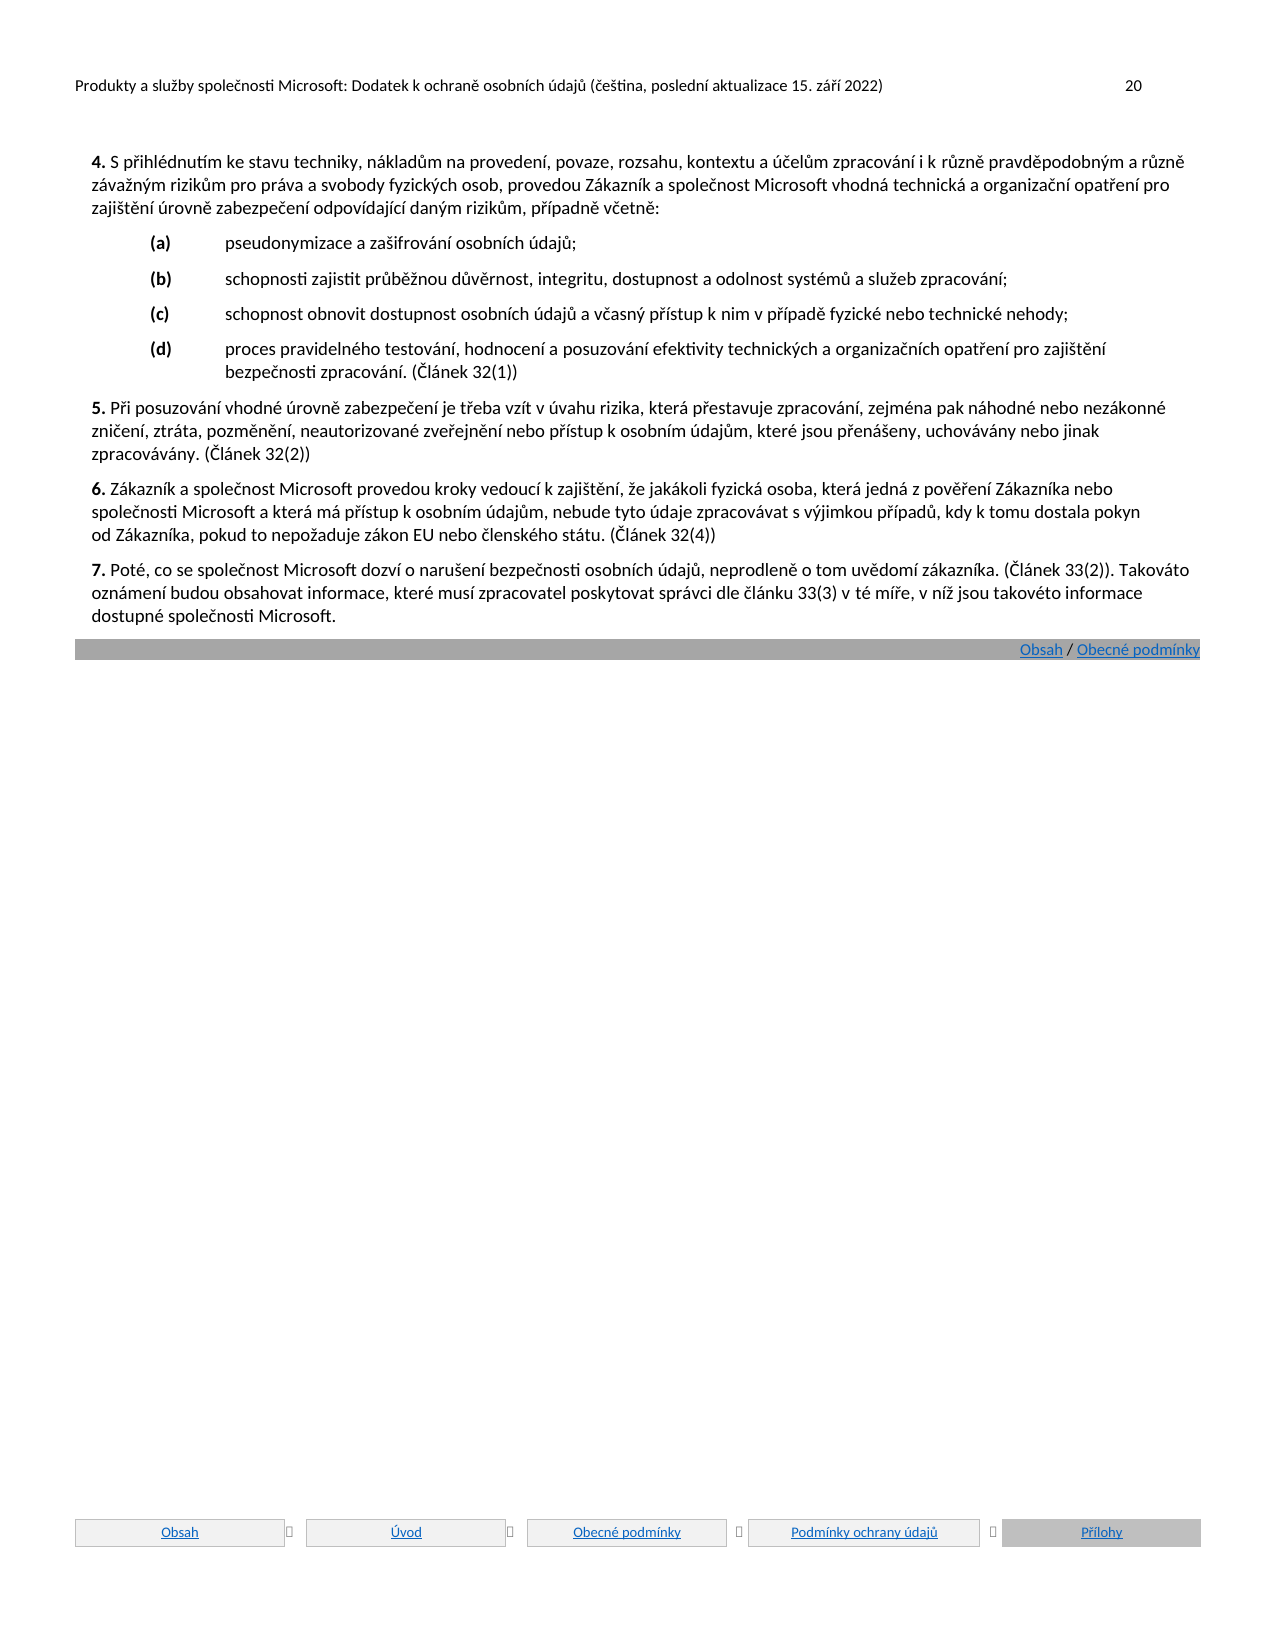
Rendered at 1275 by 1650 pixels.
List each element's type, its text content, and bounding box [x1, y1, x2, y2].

list 5. Při posuzování vhodné úrovně zabezpečení je třeba vzít v úvahu rizika, která přestavuje zpracování, zejména pak náhodné nebo nezákonné zničení, ztráta, pozměnění, neautorizované zveřejnění nebo přístup k osobním údajům, které jsou přenášeny, uchovávány nebo jinak zpracovávány. (Článek 32(2)) [91, 396, 1200, 464]
list 6. Zákazník a společnost Microsoft provedou kroky vedoucí k zajištění, že jakákoli fyzická osoba, která jedná z pověření Zákazníka nebo společnosti Microsoft a která má přístup k osobním údajům, nebude tyto údaje zpracovávat s výjimkou případů, kdy k tomu dostala pokyn od Zákazníka, pokud to nepožaduje zákon EU nebo členského státu. (Článek 32(4)) [91, 477, 1200, 546]
list Obsah / Obecné podmínky [75, 639, 1200, 660]
list (c) schopnost obnovit dostupnost osobních údajů a včasný přístup k nim v případě fyzické nebo technické nehody; [150, 302, 1200, 325]
list (a) pseudonymizace a zašifrování osobních údajů; [150, 231, 1200, 254]
list 7. Poté, co se společnost Microsoft dozví o narušení bezpečnosti osobních údajů, neprodleně o tom uvědomí zákazníka. (Článek 33(2)). Takováto oznámení budou obsahovat informace, které musí zpracovatel poskytovat správci dle článku 33(3) v té míře, v níž jsou takovéto informace dostupné společnosti Microsoft. [91, 558, 1200, 627]
list (b) schopnosti zajistit průběžnou důvěrnost, integritu, dostupnost a odolnost systémů a služeb zpracování; [150, 267, 1200, 289]
list 4. S přihlédnutím ke stavu techniky, nákladům na provedení, povaze, rozsahu, kontextu a účelům zpracování i k různě pravděpodobným a různě závažným rizikům pro práva a svobody fyzických osob, provedou Zákazník a společnost Microsoft vhodná technická a organizační opatření pro zajištění úrovně zabezpečení odpovídající daným rizikům, případně včetně: [91, 150, 1200, 219]
list (d) proces pravidelného testování, hodnocení a posuzování efektivity technických a organizačních opatření pro zajištění bezpečnosti zpracování. (Článek 32(1)) [150, 337, 1200, 383]
